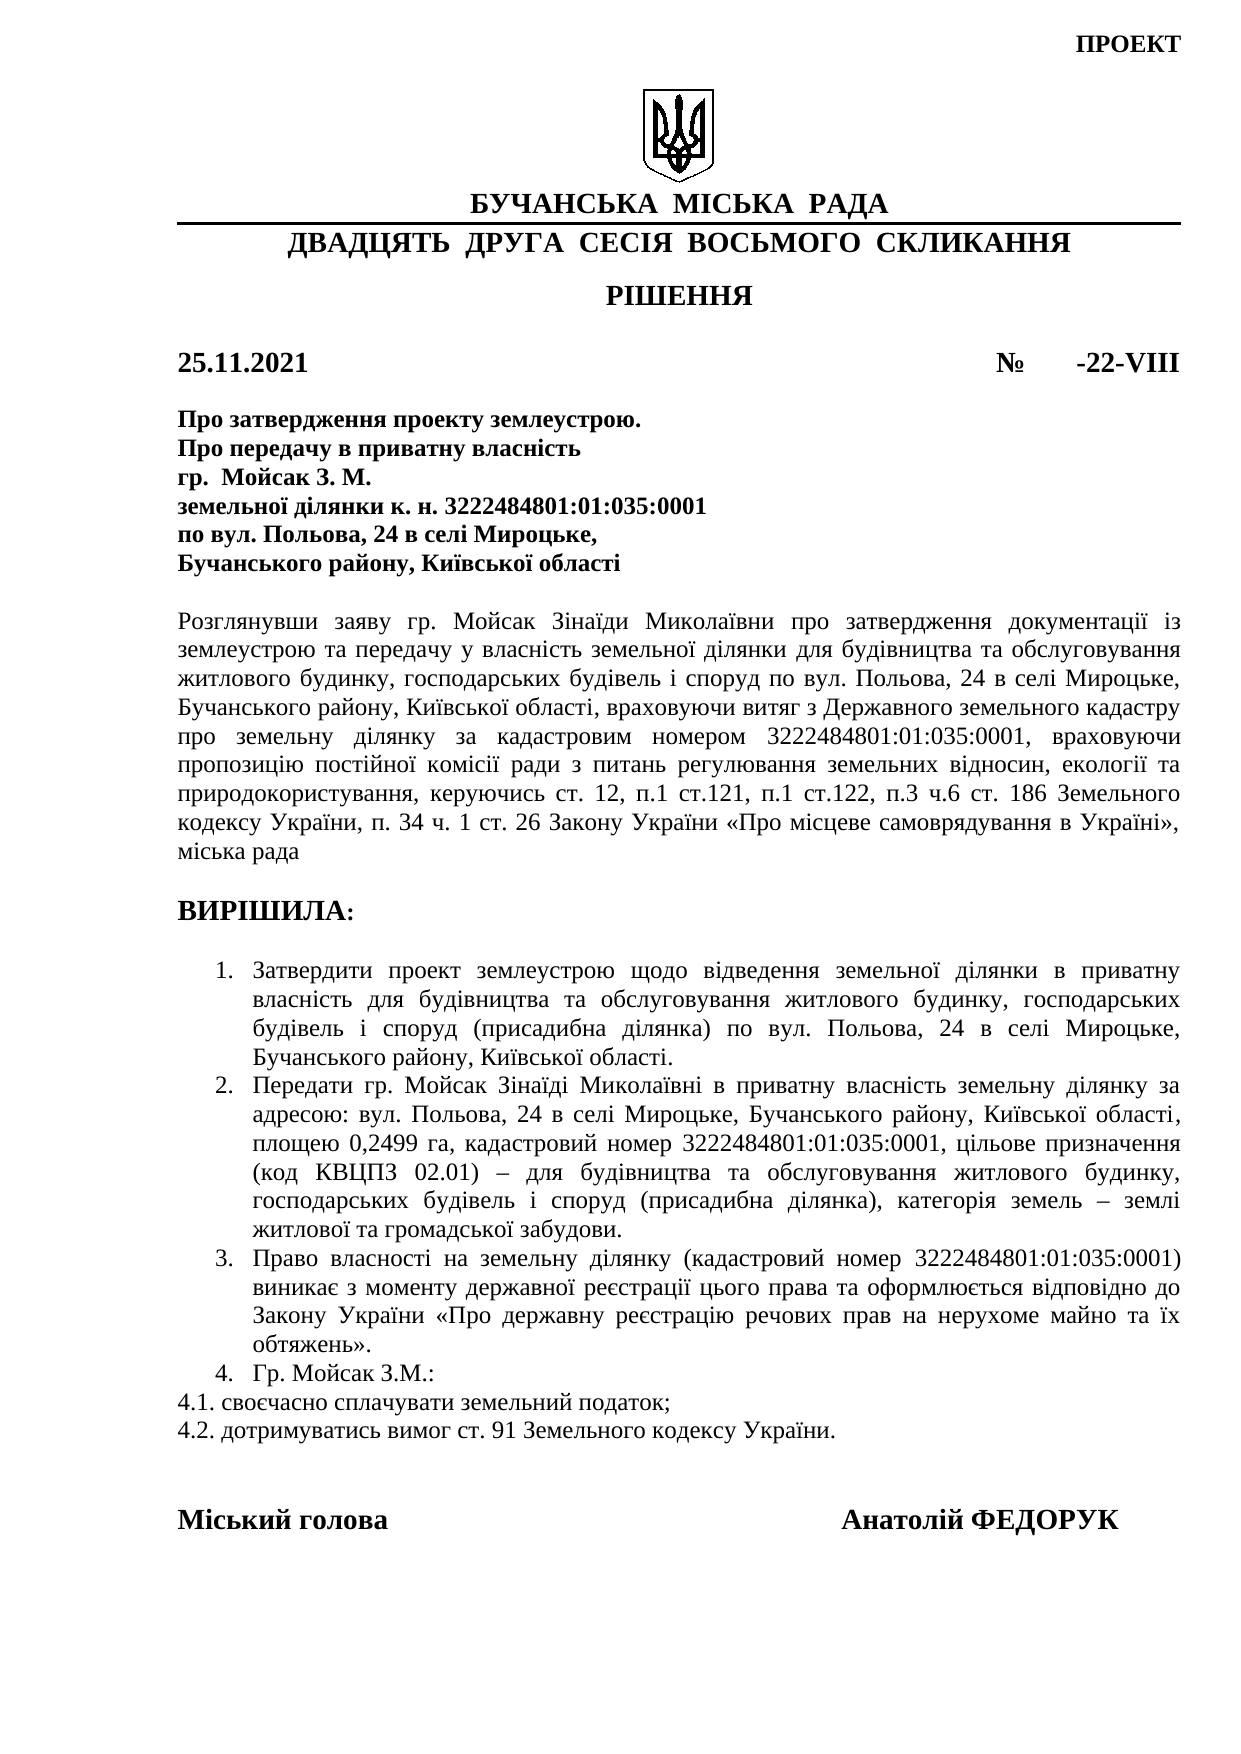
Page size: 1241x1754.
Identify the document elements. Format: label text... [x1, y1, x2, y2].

text по вул. Польова, 24 в селі Мироцьке, [177, 519, 1181, 548]
text ДВАДЦЯТЬ ДРУГА СЕСІЯ ВОСЬМОГО СКЛИКАННЯ [177, 225, 1181, 259]
list Передати гр. Мойсак Зінаїді Миколаївні в приватну власність земельну ділянку за адресою: вул. Польова, 24 в селі Мироцьке, Бучанського району, Київської області, площею 0,2499 га, кадастровий номер 3222484801:01:035:0001, цільове призначення (код КВЦПЗ 02.01) – для будівництва та обслуговування житлового будинку, господарських будівель і споруд (присадибна ділянка), категорія земель – землі житлової та громадської забудови. [215, 1071, 1181, 1243]
text БУЧАНСЬКА МІСЬКА РАДА [177, 187, 1181, 222]
text РІШЕННЯ [177, 278, 1181, 312]
list Право власності на земельну ділянку (кадастровий номер 3222484801:01:035:0001) виникає з моменту державної реєстрації цього права та оформлюється відповідно до Закону України «Про державну реєстрацію речових прав на нерухоме майно та їх обтяжень». [215, 1243, 1181, 1358]
text 25.11.2021 № -22-VІІІ [177, 345, 1181, 379]
text ПРОЕКТ [177, 29, 1181, 58]
text Про передачу в приватну власність [177, 433, 1181, 462]
text ВИРІШИЛА: [177, 893, 1181, 927]
text 4.2. дотримуватись вимог ст. 91 Земельного кодексу України. [177, 1416, 1181, 1444]
text Бучанського району, Київської області [177, 548, 1181, 577]
list Затвердити проект землеустрою щодо відведення земельної ділянки в приватну власність для будівництва та обслуговування житлового будинку, господарських будівель і споруд (присадибна ділянка) по вул. Польова, 24 в селі Мироцьке, Бучанського району, Київської області. [215, 956, 1181, 1071]
list Гр. Мойсак З.М.: [215, 1358, 1181, 1387]
text Про затвердження проекту землеустрою. [177, 404, 1181, 433]
text Розглянувши заяву гр. Мойсак Зінаїди Миколаївни про затвердження документації із землеустрою та передачу у власність земельної ділянки для будівництва та обслуговування житлового будинку, господарських будівель і споруд по вул. Польова, 24 в селі Мироцьке, Бучанського району, Київської області, враховуючи витяг з Державного земельного кадастру про земельну ділянку за кадастровим номером 3222484801:01:035:0001, враховуючи пропозицію постійної комісії ради з питань регулювання земельних відносин, екології та природокористування, керуючись ст. 12, п.1 ст.121, п.1 ст.122, п.3 ч.6 ст. 186 Земельного кодексу України, п. 34 ч. 1 ст. 26 Закону України «Про місцеве самоврядування в Україні», міська рада [177, 606, 1181, 864]
text Міський голова Анатолій ФЕДОРУК [177, 1502, 1181, 1535]
text земельної ділянки к. н. 3222484801:01:035:0001 [177, 491, 1181, 519]
text гр. Мойсак З. М. [177, 462, 1181, 491]
text 4.1. своєчасно сплачувати земельний податок; [177, 1387, 1181, 1416]
